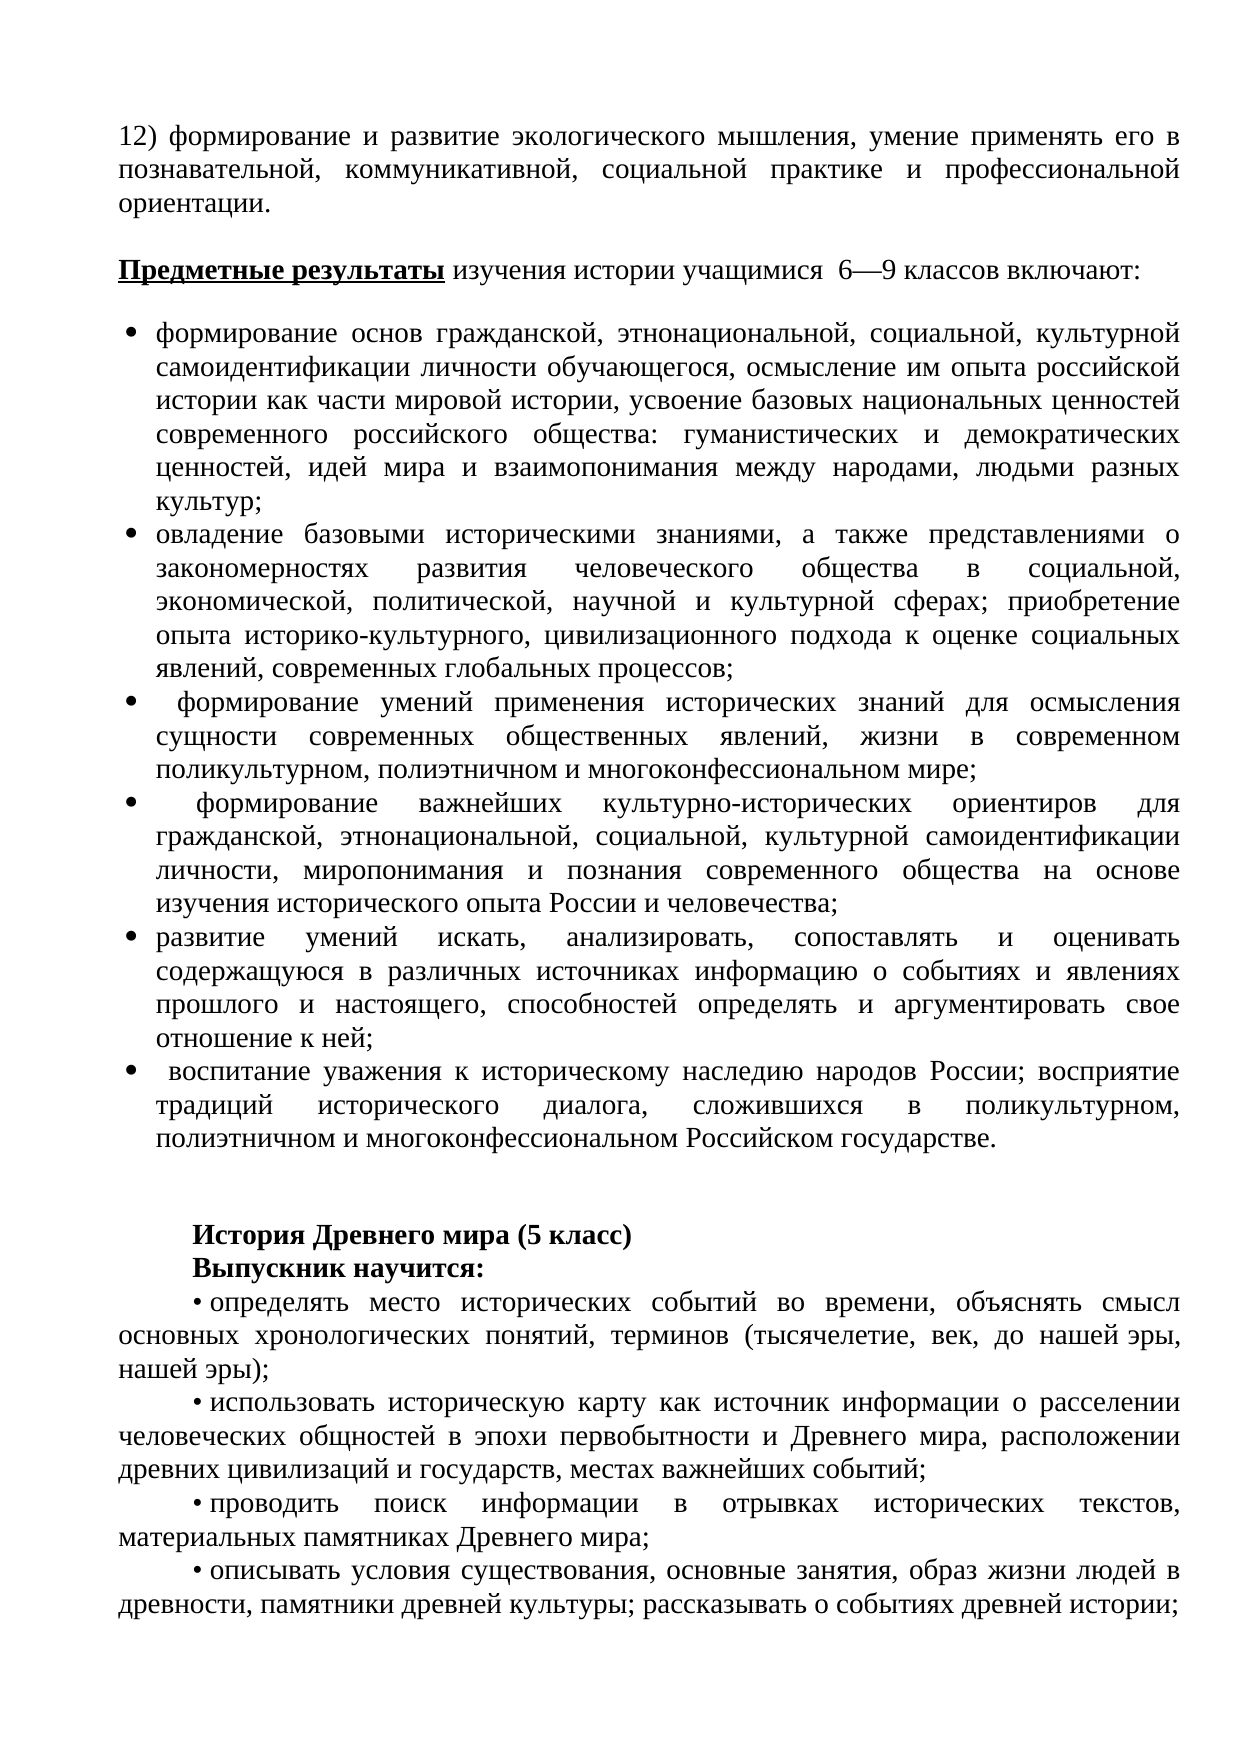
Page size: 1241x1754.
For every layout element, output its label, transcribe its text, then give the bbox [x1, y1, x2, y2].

text • описывать условия существования, основные занятия, образ жизни людей в древности, памятники древней культуры; рассказывать о событиях древней истории; [118, 1552, 1181, 1619]
text Предметные результаты изучения истории учащимися 6—9 классов включают: [118, 252, 1181, 286]
text • проводить поиск информации в отрывках исторических текстов, материальных памятниках Древнего мира; [118, 1485, 1181, 1552]
text История Древнего мира (5 класс) [118, 1217, 1181, 1250]
list формирование важнейших культурно-исторических ориентиров для гражданской, этнонациональной, социальной, культурной самоидентификации личности, миропонимания и познания современного общества на основе изучения исторического опыта России и человечества; [126, 785, 1181, 919]
list воспитание уважения к историческому наследию народов России; восприятие традиций исторического диалога, сложившихся в поликультурном, полиэтничном и многоконфессиональном Российском государстве. [126, 1053, 1181, 1154]
list овладение базовыми историческими знаниями, а также представлениями о закономерностях развития человеческого общества в социальной, экономической, политической, научной и культурной сферах; приобретение опыта историко-культурного, цивилизационного подхода к оценке социальных явлений, современных глобальных процессов; [126, 516, 1181, 684]
text • использовать историческую карту как источник информации о расселении человеческих общностей в эпохи первобытности и Древнего мира, расположении древних цивилизаций и государств, местах важнейших событий; [118, 1384, 1181, 1485]
list формирование основ гражданской, этнонациональной, социальной, культурной самоидентификации личности обучающегося, осмысление им опыта российской истории как части мировой истории, усвоение базовых национальных ценностей современного российского общества: гуманистических и демократических ценностей, идей мира и взаимопонимания между народами, людьми разных культур; [126, 315, 1181, 516]
list формирование умений применения исторических знаний для осмысления сущности современных общественных явлений, жизни в современном поликультурном, полиэтничном и многоконфессиональном мире; [126, 684, 1181, 785]
list развитие умений искать, анализировать, сопоставлять и оценивать содержащуюся в различных источниках информацию о событиях и явлениях прошлого и настоящего, способностей определять и аргументировать свое отношение к ней; [126, 919, 1181, 1053]
text Выпускник научится: [118, 1250, 1181, 1284]
text 12) формирование и развитие экологического мышления, умение применять его в познавательной, коммуникативной, социальной практике и профессиональной ориентации. [118, 118, 1181, 219]
text • определять место исторических событий во времени, объяснять смысл основных хронологических понятий, терминов (тысячелетие, век, до нашей эры, нашей эры); [118, 1284, 1181, 1384]
